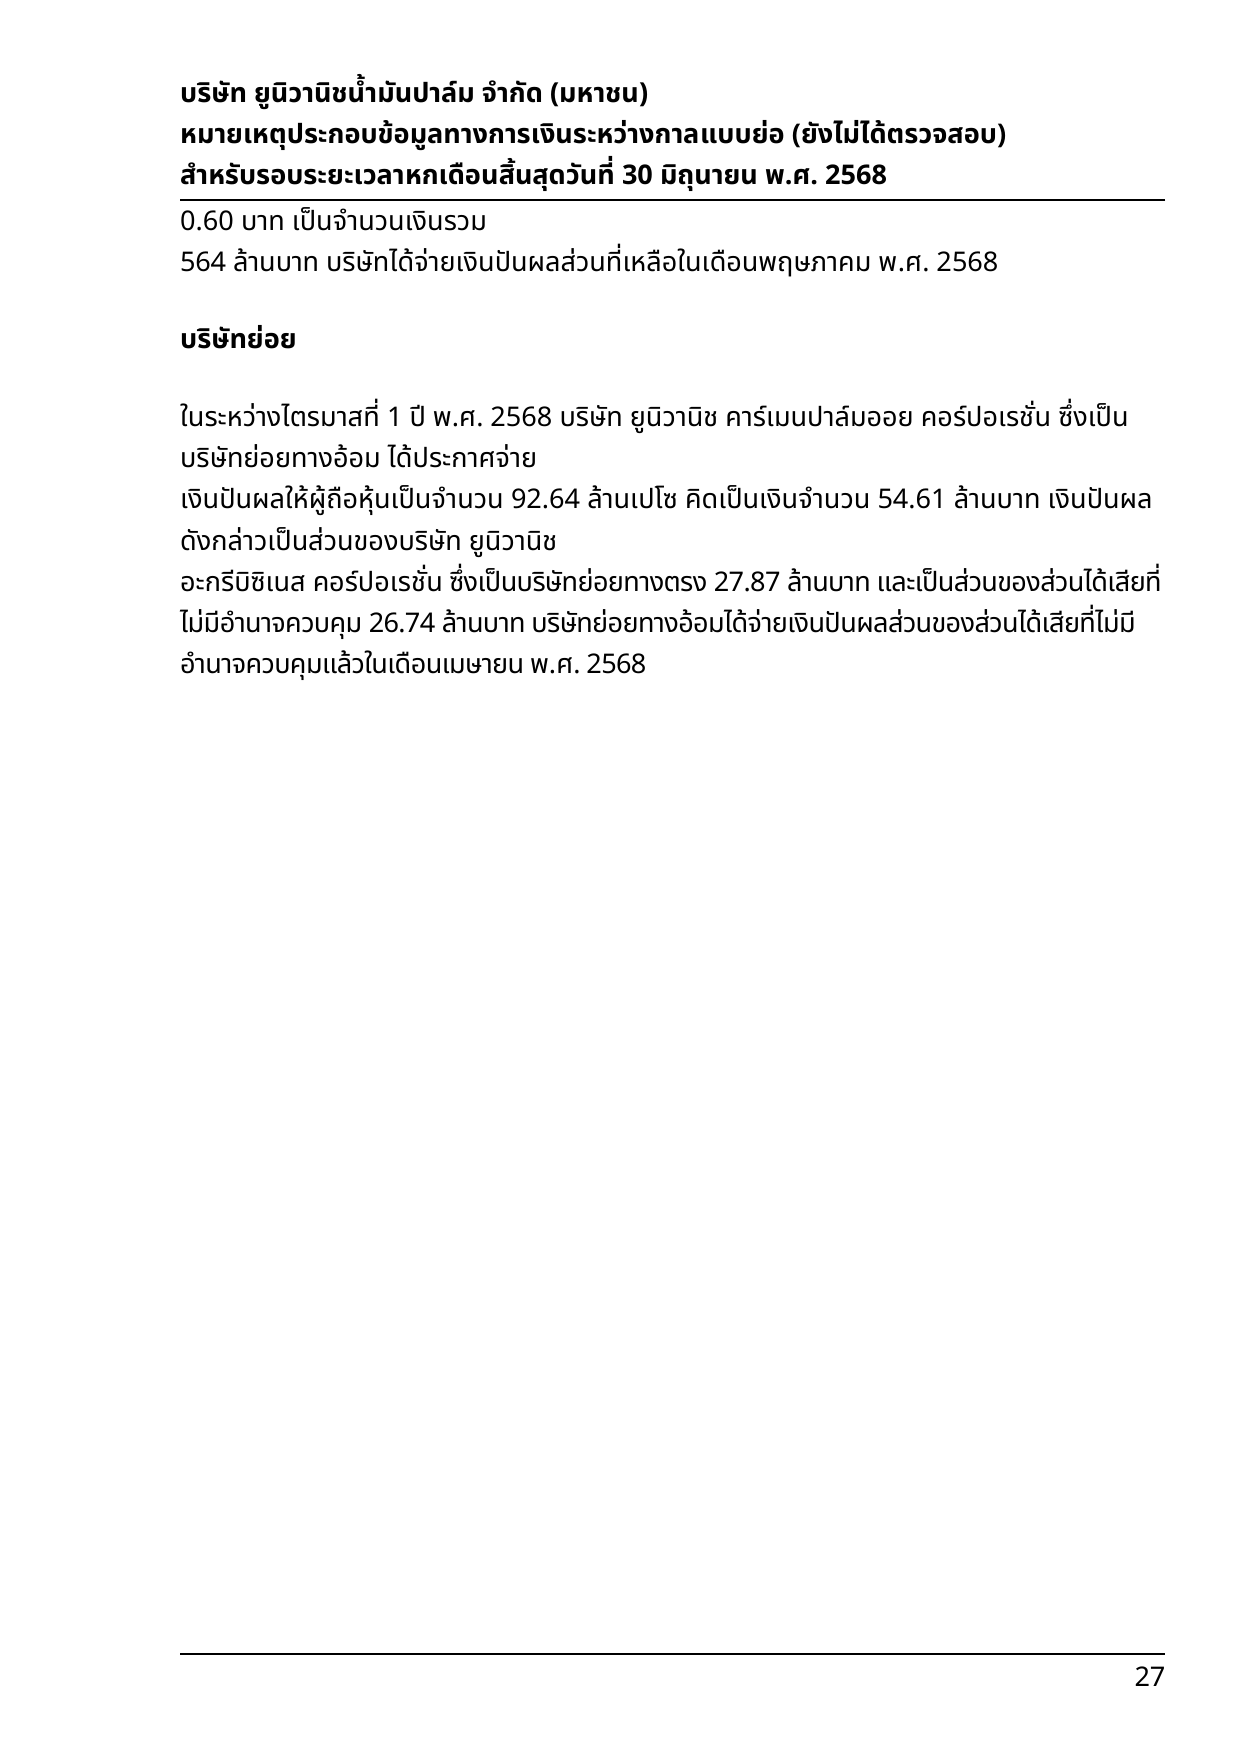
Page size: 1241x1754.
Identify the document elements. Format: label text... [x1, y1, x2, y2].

text ในระหว่างไตรมาสที่ 1 ปี พ.ศ. 2568 บริษัท ยูนิวานิช คาร์เมนปาล์มออย คอร์ปอเรชั่น ซึ่งเป็นบริษัทย่อยทางอ้อม ได้ประกาศจ่าย เงินปันผลให้ผู้ถือหุ้นเป็นจำนวน 92.64 ล้านเปโซ คิดเป็นเงินจำนวน 54.61 ล้านบาท เงินปันผลดังกล่าวเป็นส่วนของบริษัท ยูนิวานิช อะกรีบิซิเนส คอร์ปอเรชั่น ซึ่งเป็นบริษัทย่อยทางตรง 27.87 ล้านบาท และเป็นส่วนของส่วนได้เสียที่ไม่มีอำนาจควบคุม 26.74 ล้านบาท บริษัทย่อยทางอ้อมได้จ่ายเงินปันผลส่วนของส่วนได้เสียที่ไม่มีอำนาจควบคุมแล้วในเดือนเมษายน พ.ศ. 2568 [180, 398, 1165, 686]
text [180, 201, 1165, 283]
text บริษัทย่อย [180, 320, 1165, 361]
